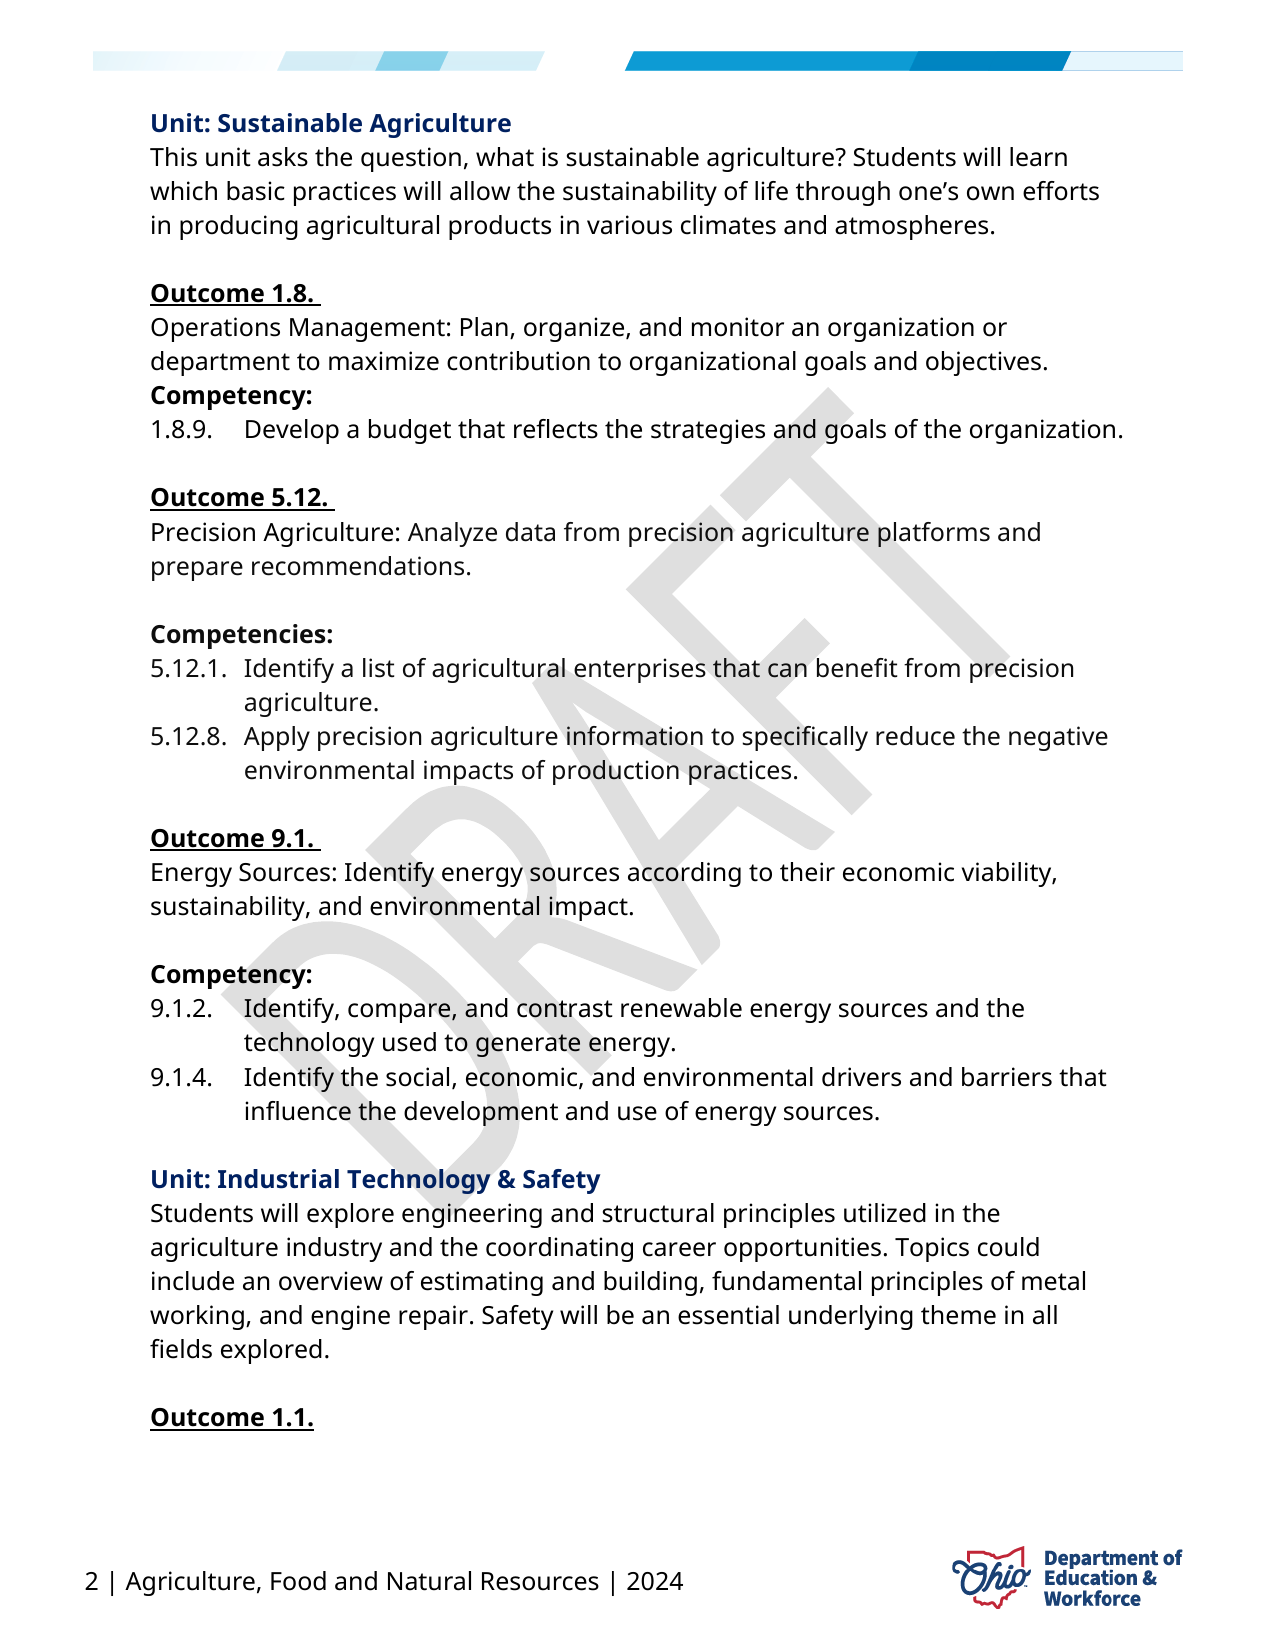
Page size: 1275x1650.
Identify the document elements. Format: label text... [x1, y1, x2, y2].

text Outcome 1.8. [150, 276, 1125, 310]
text Precision Agriculture: Analyze data from precision agriculture platforms and prepare recommendations. [150, 514, 1125, 582]
picture [8, 19, 1267, 1647]
text 1.8.9. Develop a budget that reflects the strategies and goals of the organization. [150, 412, 1125, 446]
text Operations Management: Plan, organize, and monitor an organization or department to maximize contribution to organizational goals and objectives. [150, 310, 1125, 378]
text 5.12.8. Apply precision agriculture information to specifically reduce the negative environmental impacts of production practices. [150, 718, 1125, 787]
text 9.1.4. Identify the social, economic, and environmental drivers and barriers that influence the development and use of energy sources. [150, 1059, 1125, 1127]
text 5.12.1. Identify a list of agricultural enterprises that can benefit from precision agriculture. [150, 650, 1125, 718]
text Energy Sources: Identify energy sources according to their economic viability, sustainability, and environmental impact. [150, 855, 1125, 923]
text Unit: Industrial Technology & Safety [150, 1161, 1125, 1195]
text 9.1.2. Identify, compare, and contrast renewable energy sources and the technology used to generate energy. [150, 991, 1125, 1059]
text Outcome 1.1. [150, 1400, 1125, 1434]
text Competency: [150, 378, 1125, 412]
text This unit asks the question, what is sustainable agriculture? Students will learn which basic practices will allow the sustainability of life through one’s own efforts in producing agricultural products in various climates and atmospheres. [150, 139, 1125, 242]
text Students will explore engineering and structural principles utilized in the agriculture industry and the coordinating career opportunities. Topics could include an overview of estimating and building, fundamental principles of metal working, and engine repair. Safety will be an essential underlying theme in all fields explored. [150, 1195, 1125, 1366]
text Unit: Sustainable Agriculture [150, 105, 1125, 139]
text Outcome 5.12. [150, 480, 1125, 514]
text Competency: [150, 957, 1125, 991]
text Competencies: [150, 616, 1125, 650]
text Outcome 9.1. [150, 821, 1125, 855]
